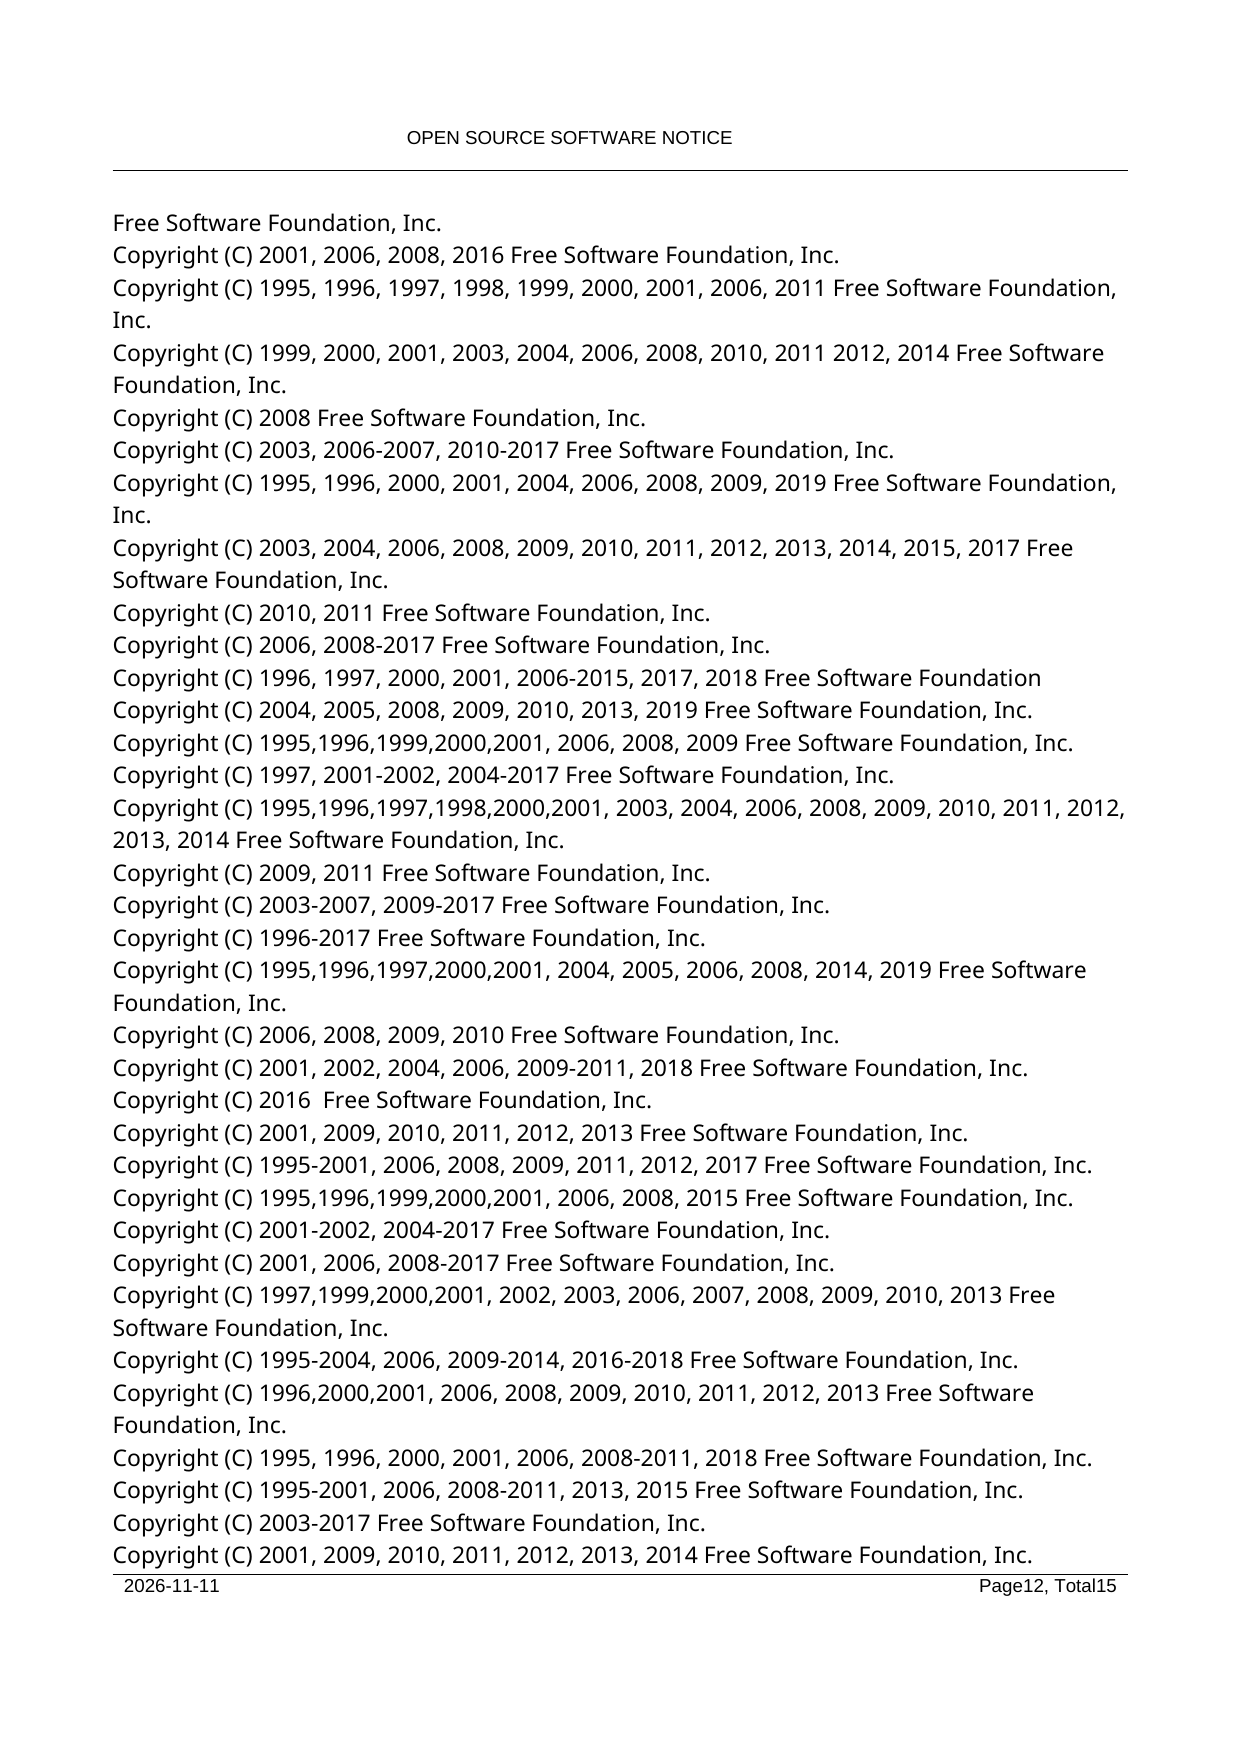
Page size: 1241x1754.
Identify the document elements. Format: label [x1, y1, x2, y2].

text [112, 206, 1128, 1571]
